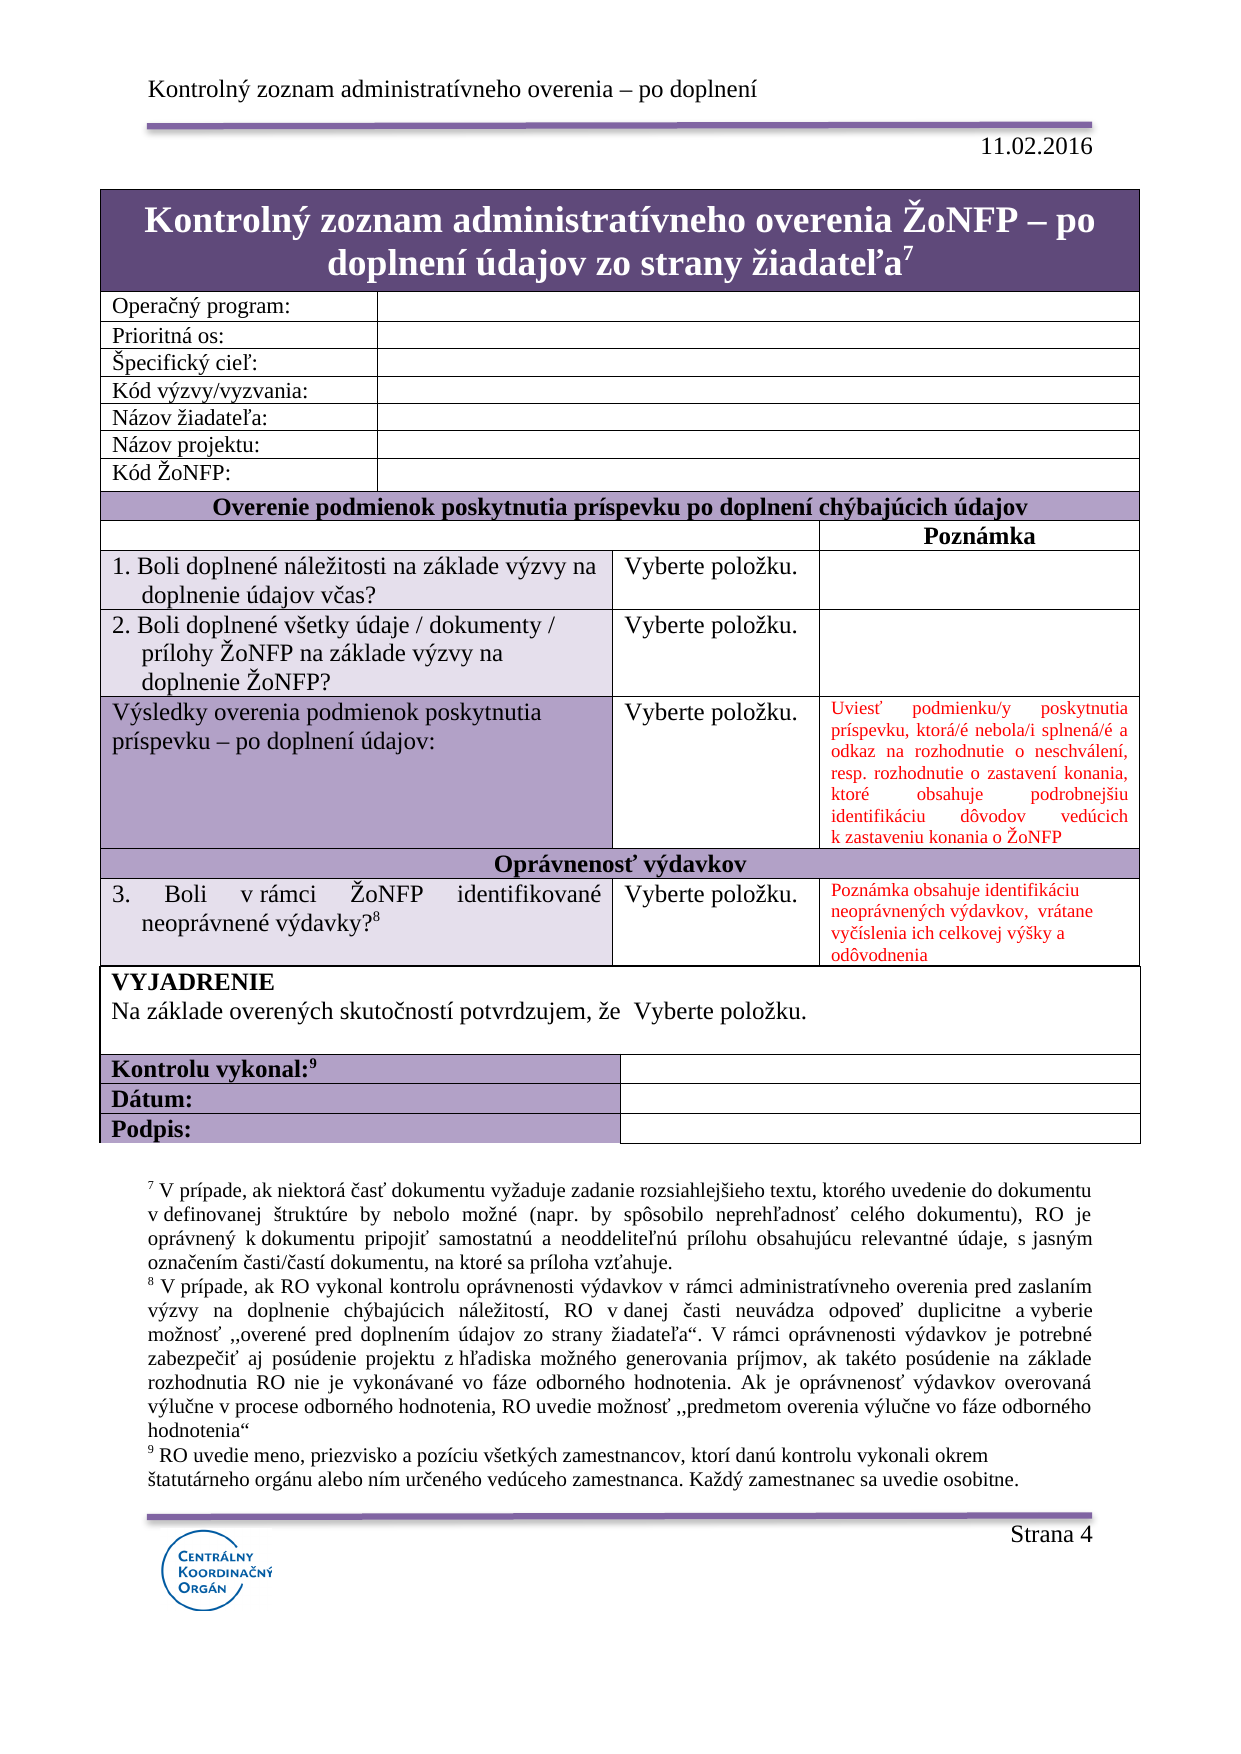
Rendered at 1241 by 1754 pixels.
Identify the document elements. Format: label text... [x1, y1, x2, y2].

table_cell Kód výzvy/vyzvania: [101, 377, 377, 403]
table_cell Názov žiadateľa: [101, 404, 377, 430]
table_cell [820, 551, 1139, 609]
table_cell 2. Boli doplnené všetky údaje / dokumenty / prílohy ŽoNFP na základe výzvy na doplnenie ŽoNFP? [101, 610, 612, 696]
table_cell [621, 1084, 1140, 1113]
table_header VYJADRENIE Na základe overených skutočností potvrdzujem, že [101, 967, 1140, 1053]
table_cell Špecifický cieľ: [101, 349, 377, 376]
table_cell Výsledky overenia podmienok poskytnutia príspevku – po doplnení údajov: [101, 697, 612, 848]
table_cell [378, 459, 1139, 491]
table_cell [101, 521, 819, 550]
table_header Kontrolný zoznam administratívneho overenia ŽoNFP – po doplnení údajov zo strany žiadateľa [101, 190, 1139, 291]
table_cell [378, 431, 1139, 458]
table_cell [378, 404, 1139, 430]
picture [159, 1528, 272, 1610]
table_cell Podpis: [101, 1114, 620, 1143]
table_cell [621, 1055, 1140, 1083]
table_cell Oprávnenosť výdavkov [101, 849, 1139, 878]
table_cell Overenie podmienok poskytnutia príspevku po doplnení chýbajúcich údajov [101, 492, 1139, 520]
table_cell Poznámka obsahuje identifikáciu neoprávnených výdavkov, vrátane vyčíslenia ich celkovej výšky a odôvodnenia [820, 879, 1139, 965]
table_cell [378, 349, 1139, 376]
table_cell Operačný program: [101, 292, 377, 321]
table_cell [820, 610, 1139, 696]
table_cell Prioritná os: [101, 322, 377, 348]
table_cell Poznámka [820, 521, 1139, 550]
table_cell Uviesť podmienku/y poskytnutia príspevku, ktorá/é nebola/i splnená/é a odkaz na rozhodnutie o neschválení, resp. rozhodnutie o zastavení konania, ktoré obsahuje podrobnejšiu identifikáciu dôvodov vedúcich k zastaveniu konania o ŽoNFP [820, 697, 1139, 848]
table_cell Dátum: [101, 1084, 620, 1113]
table_cell [378, 377, 1139, 403]
table_cell Kód ŽoNFP: [101, 459, 377, 491]
table_cell [378, 322, 1139, 348]
table_cell Kontrolu vykonal: [101, 1055, 620, 1083]
table_cell 1. Boli doplnené náležitosti na základe výzvy na doplnenie údajov včas? [101, 551, 612, 609]
table_cell [378, 292, 1139, 321]
table_cell [621, 1114, 1140, 1143]
table_cell 3. Boli v rámci ŽoNFP identifikované neoprávnené výdavky? [101, 879, 612, 965]
table_cell Názov projektu: [101, 431, 377, 458]
